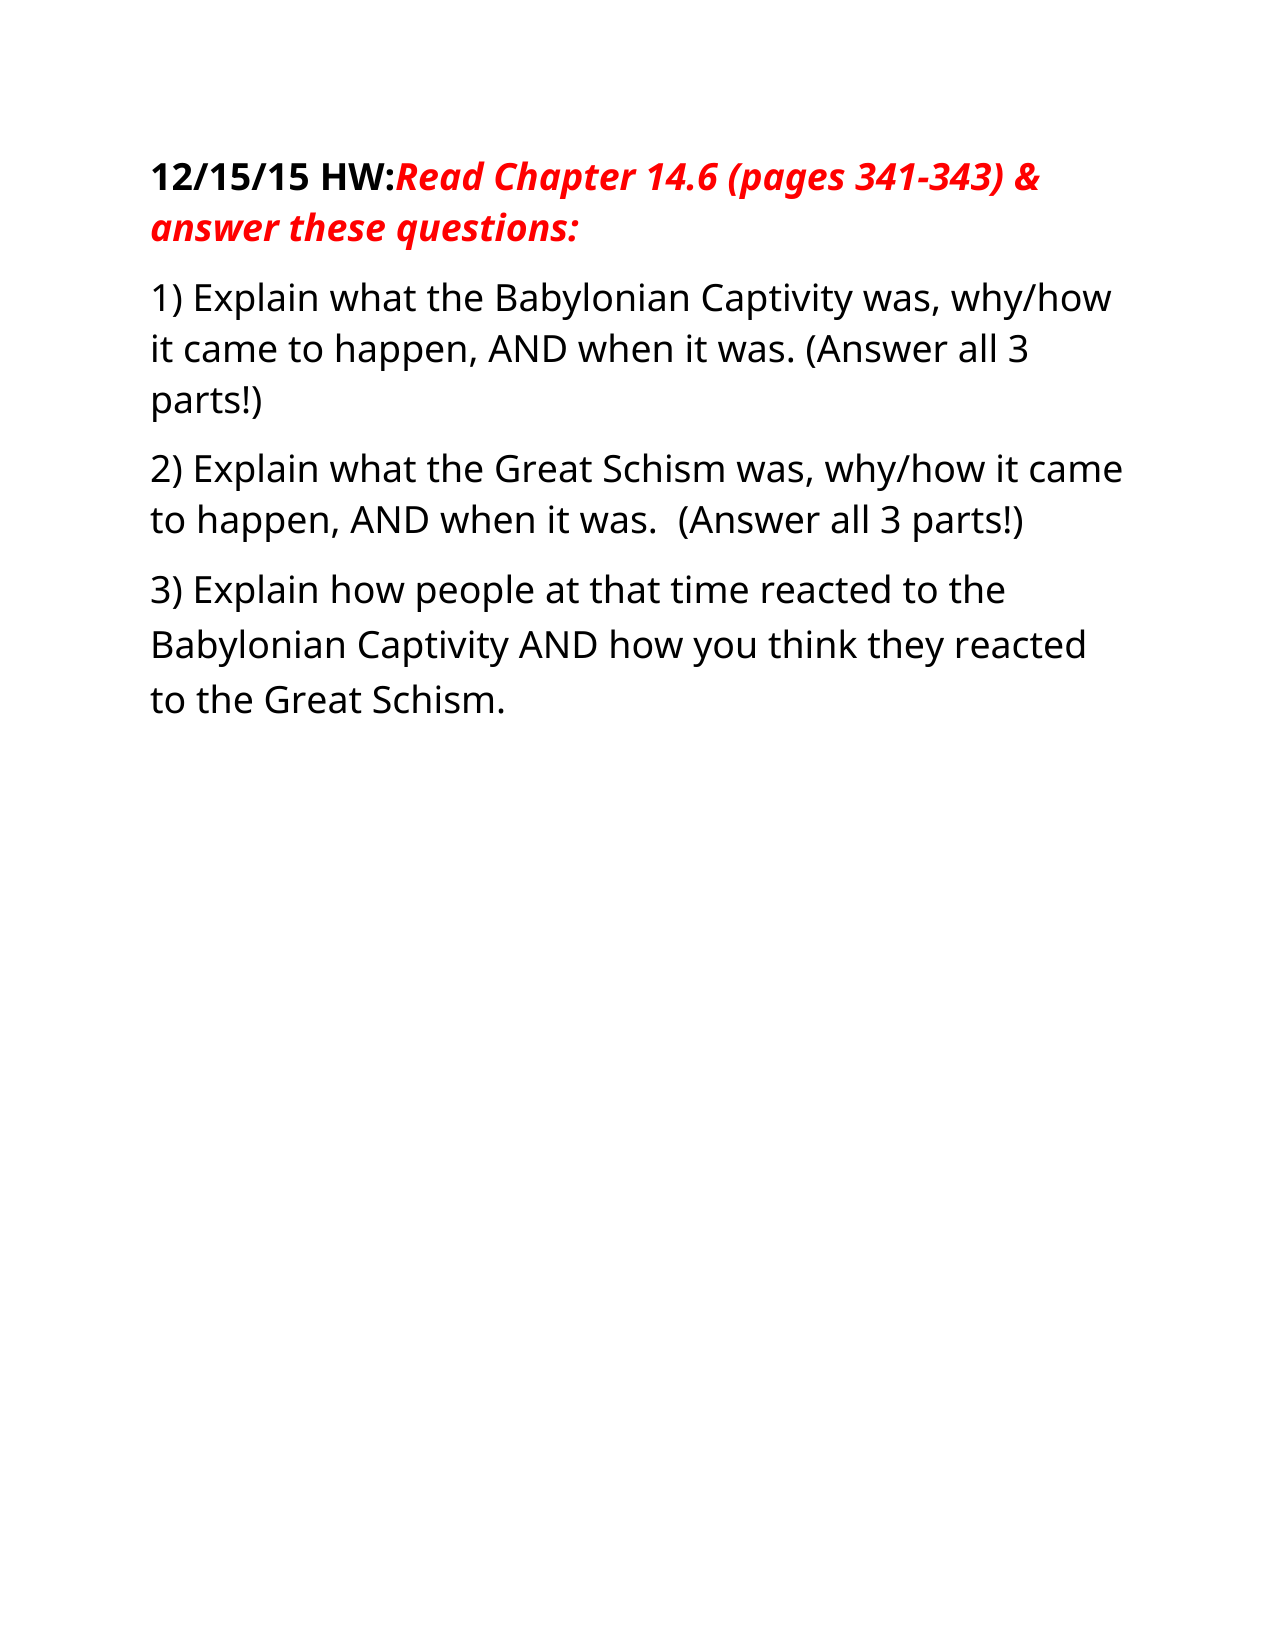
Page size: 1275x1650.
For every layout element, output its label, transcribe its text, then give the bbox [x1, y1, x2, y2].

text 3) Explain how people at that time reacted to the Babylonian Captivity AND how you think they reacted to the Great Schism. [150, 563, 1125, 725]
text 2) Explain what the Great Schism was, why/how it came to happen, AND when it was. (Answer all 3 parts!) [150, 443, 1125, 545]
text 1) Explain what the Babylonian Captivity was, why/how it came to happen, AND when it was. (Answer all 3 parts!) [150, 271, 1125, 424]
text 12/15/15 HW:Read Chapter 14.6 (pages 341-343) & answer these questions: [150, 150, 1125, 252]
